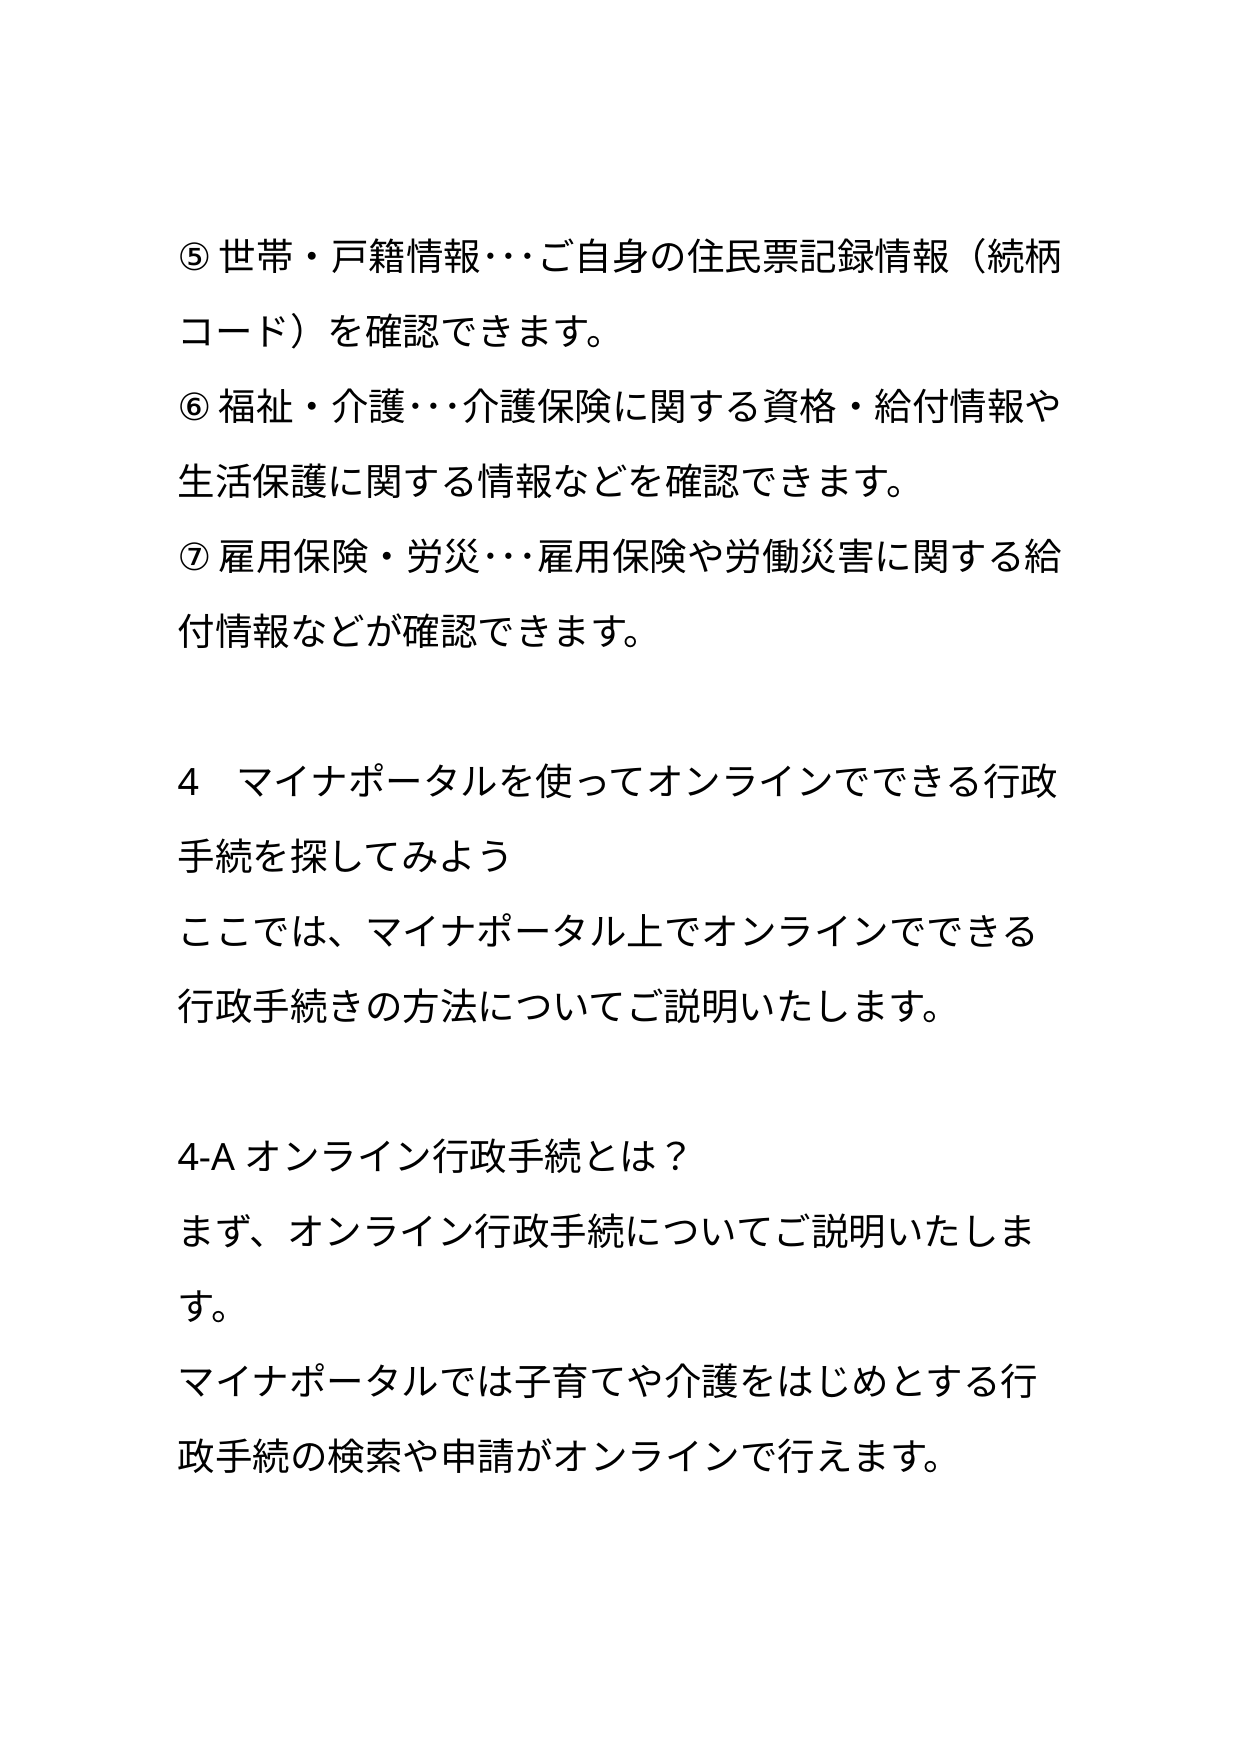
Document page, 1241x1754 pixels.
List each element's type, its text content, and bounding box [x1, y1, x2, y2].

text 4-A オンライン行政手続とは？ [177, 1117, 1063, 1192]
text ⑤世帯・戸籍情報･･･ご自身の住民票記録情報（続柄コード）を確認できます。 [177, 217, 1063, 367]
text マイナポータルでは子育てや介護をはじめとする行政手続の検索や申請がオンラインで行えます。 [177, 1342, 1063, 1492]
text ⑦雇用保険・労災･･･雇用保険や労働災害に関する給付情報などが確認できます。 [177, 517, 1063, 667]
text ここでは、マイナポータル上でオンラインでできる行政手続きの方法についてご説明いたします。 [177, 892, 1063, 1042]
text ⑥福祉・介護･･･介護保険に関する資格・給付情報や生活保護に関する情報などを確認できます。 [177, 367, 1063, 517]
text 4 マイナポータルを使ってオンラインでできる行政手続を探してみよう [177, 742, 1063, 892]
text まず、オンライン行政手続についてご説明いたします。 [177, 1192, 1063, 1342]
